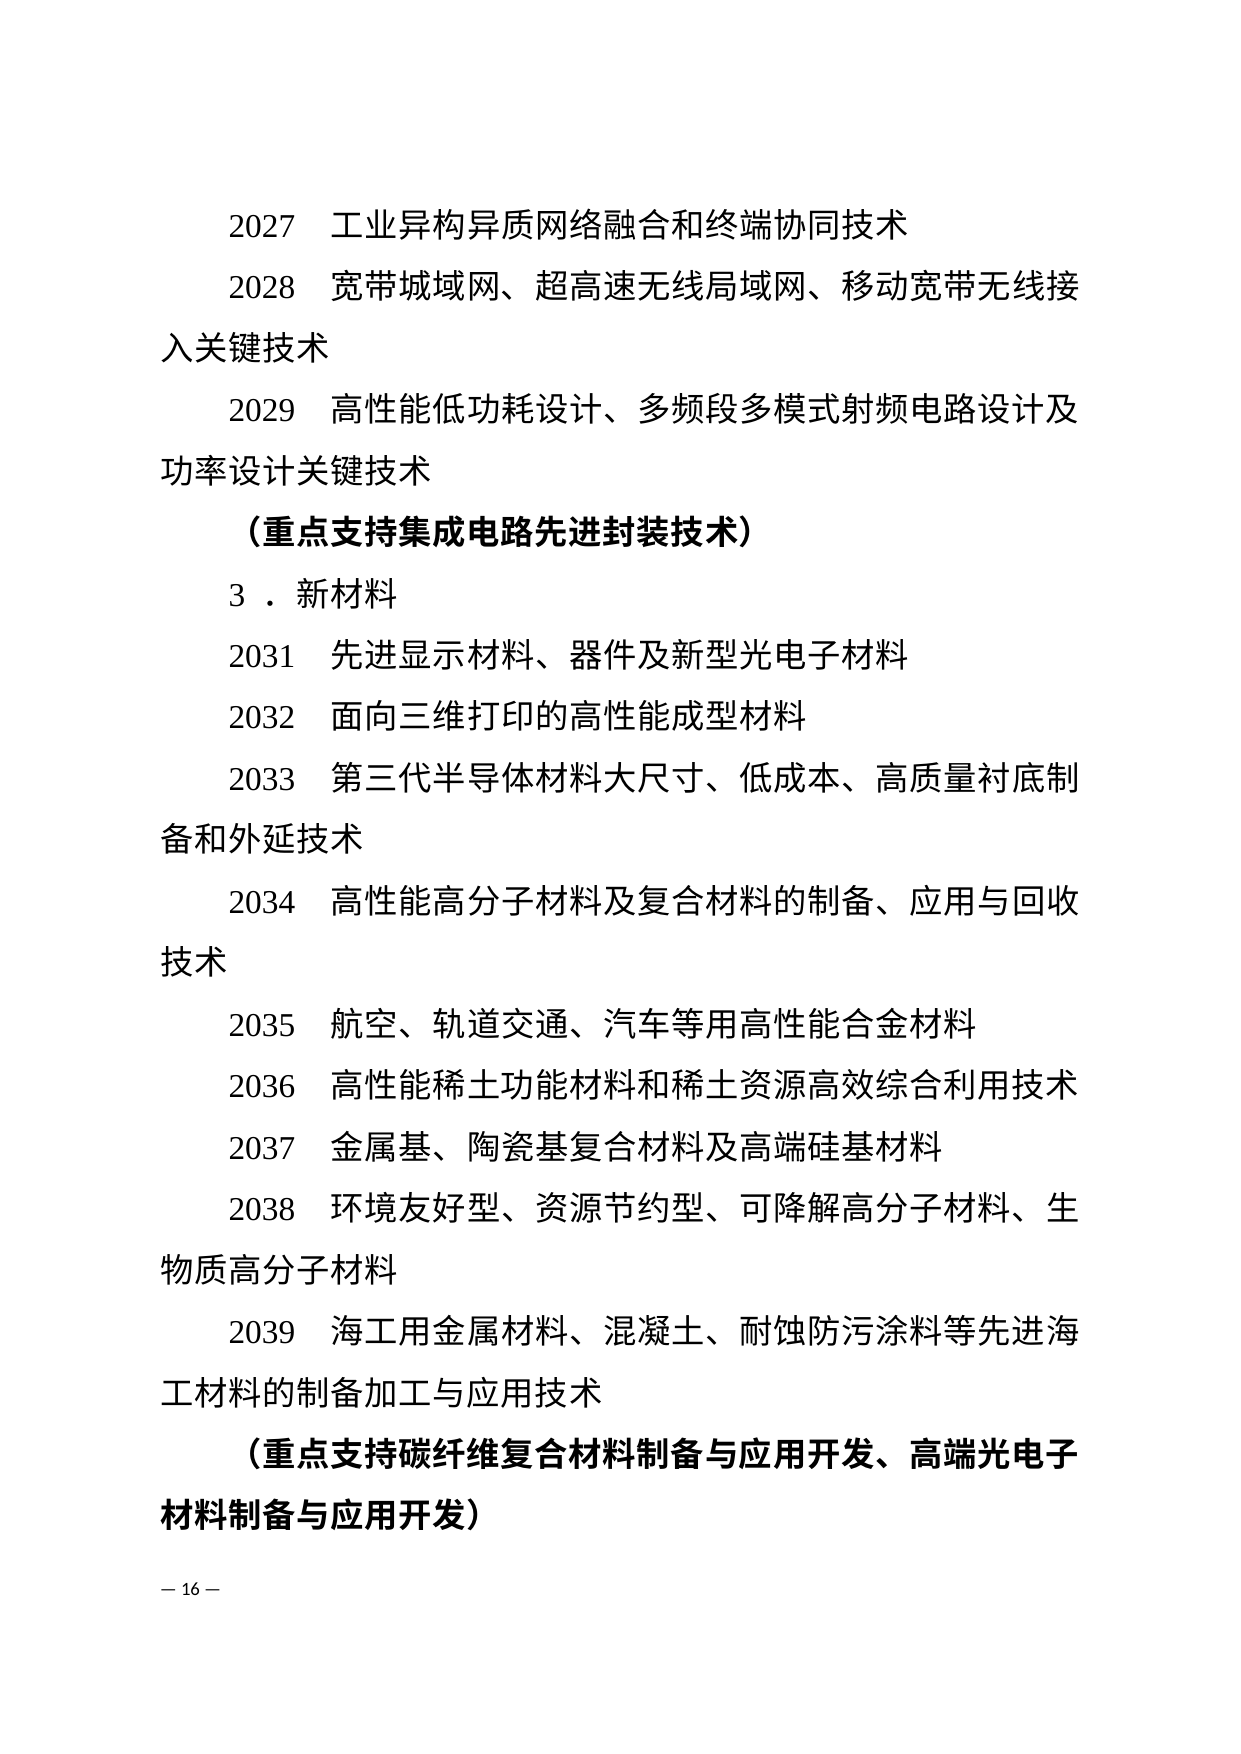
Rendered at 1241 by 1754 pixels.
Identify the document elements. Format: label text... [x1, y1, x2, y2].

text 2027 工业异构异质网络融合和终端协同技术 [160, 192, 1080, 253]
text 2032 面向三维打印的高性能成型材料 [160, 684, 1080, 745]
text 3．新材料 [160, 561, 1080, 622]
text 2033 第三代半导体材料大尺寸、低成本、高质量衬底制备和外延技术 [160, 745, 1080, 868]
text 2035 航空、轨道交通、汽车等用高性能合金材料 [160, 991, 1080, 1052]
text （重点支持碳纤维复合材料制备与应用开发、高端光电子材料制备与应用开发） [160, 1421, 1080, 1544]
text 2036 高性能稀土功能材料和稀土资源高效综合利用技术 [160, 1052, 1080, 1114]
text 2029 高性能低功耗设计、多频段多模式射频电路设计及功率设计关键技术 [160, 376, 1080, 499]
text （重点支持集成电路先进封装技术） [160, 499, 1080, 561]
text 2038 环境友好型、资源节约型、可降解高分子材料、生物质高分子材料 [160, 1175, 1080, 1298]
text 2028 宽带城域网、超高速无线局域网、移动宽带无线接入关键技术 [160, 253, 1080, 376]
text 2037 金属基、陶瓷基复合材料及高端硅基材料 [160, 1114, 1080, 1175]
text 2039 海工用金属材料、混凝土、耐蚀防污涂料等先进海工材料的制备加工与应用技术 [160, 1298, 1080, 1421]
text 2031 先进显示材料、器件及新型光电子材料 [160, 622, 1080, 684]
text 2034 高性能高分子材料及复合材料的制备、应用与回收技术 [160, 868, 1080, 991]
